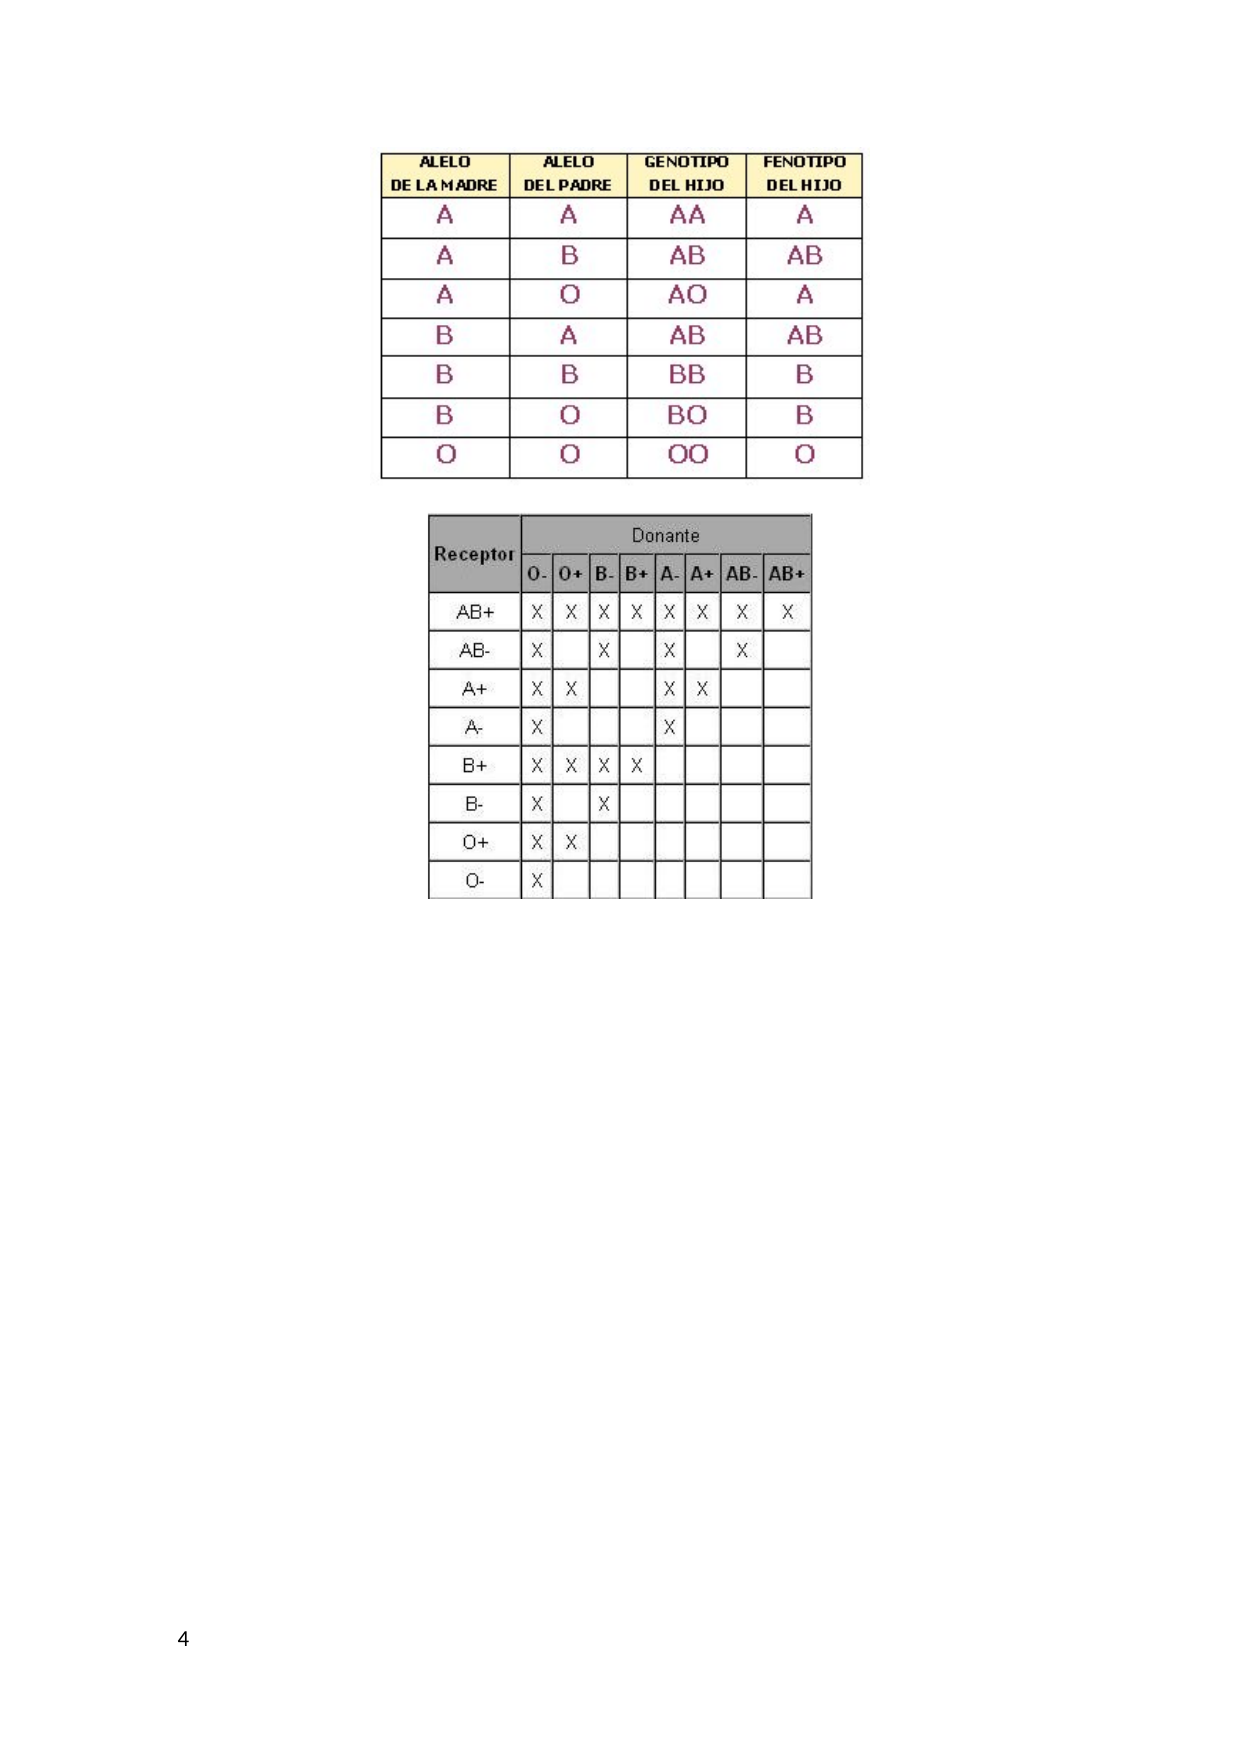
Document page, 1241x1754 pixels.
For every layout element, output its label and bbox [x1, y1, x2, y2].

picture [370, 147, 870, 487]
picture [427, 511, 813, 899]
